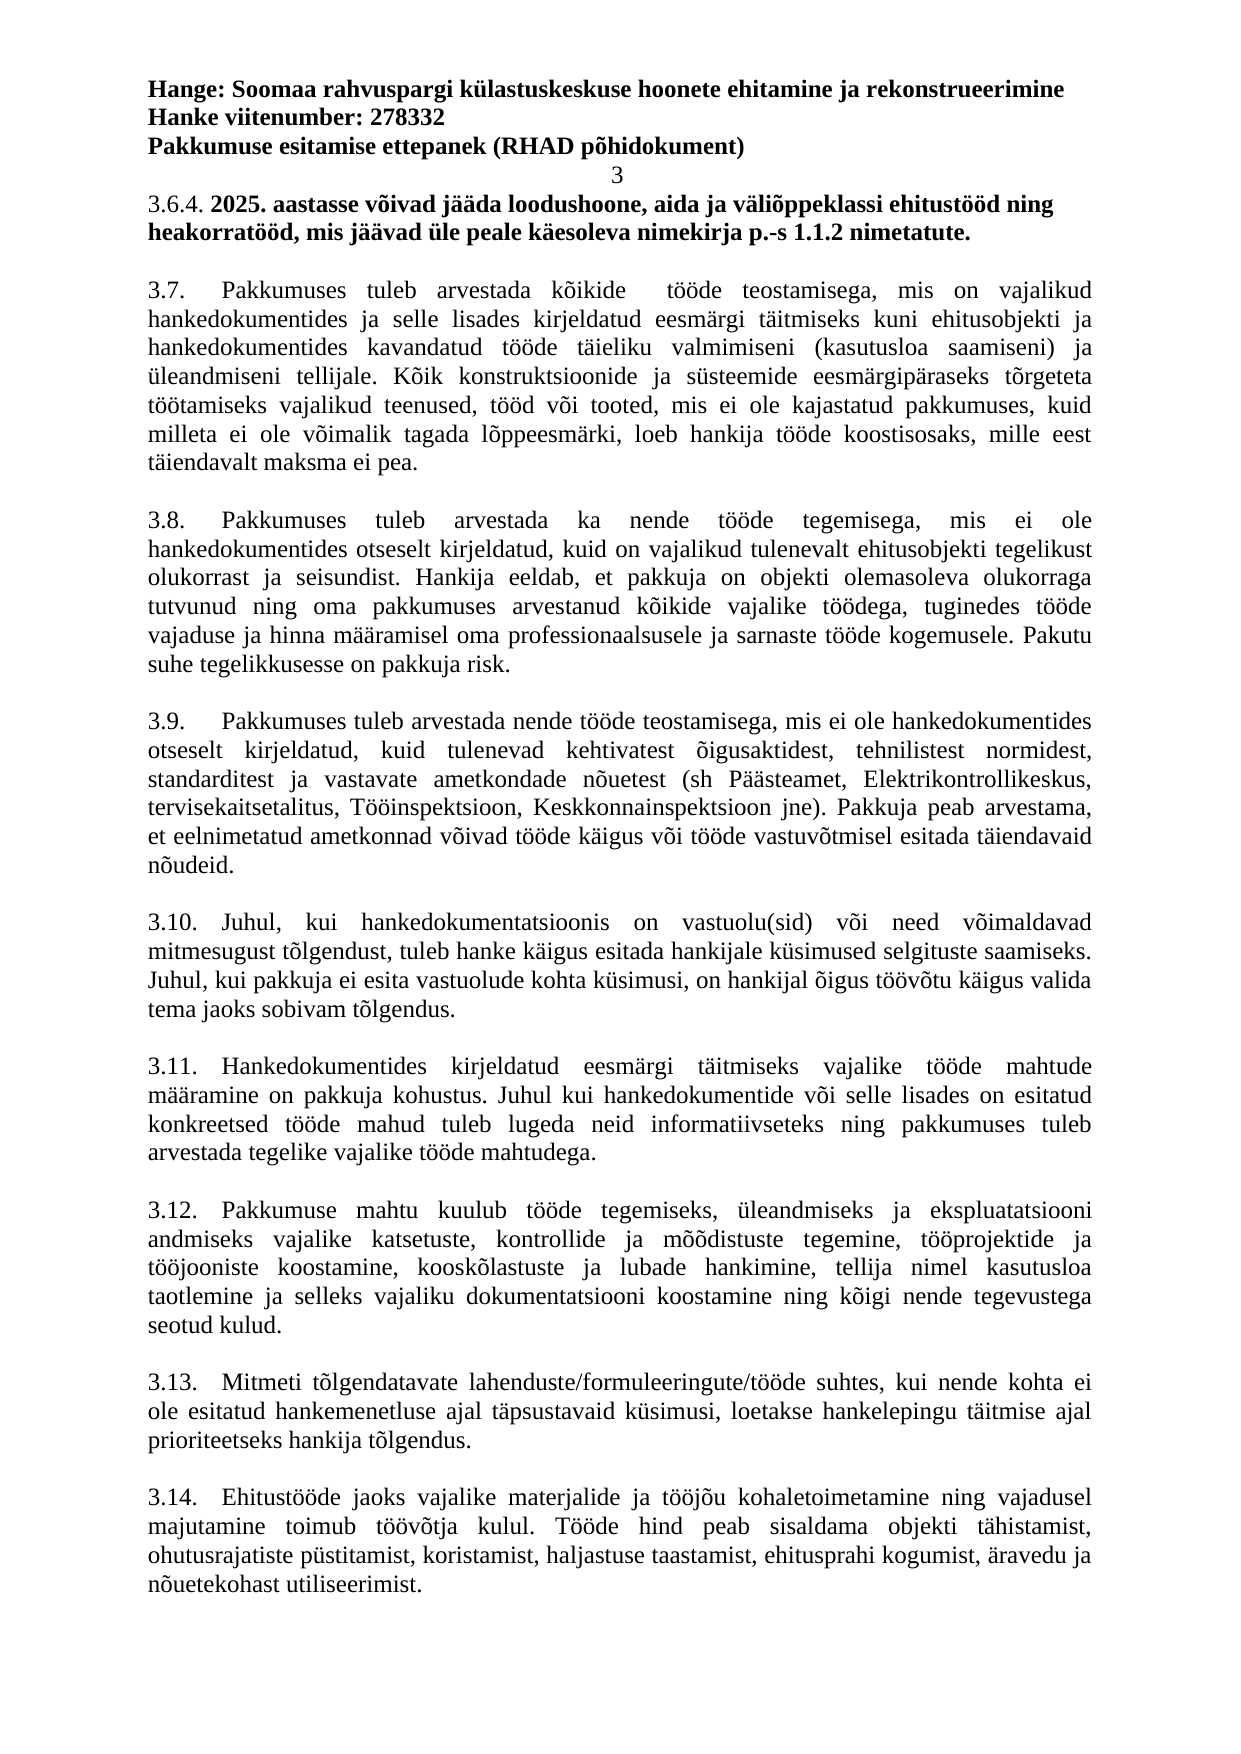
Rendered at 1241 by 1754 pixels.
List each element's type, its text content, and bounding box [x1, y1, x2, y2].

list Juhul, kui hankedokumentatsioonis on vastuolu(sid) või need võimaldavad mitmesugust tõlgendust, tuleb hanke käigus esitada hankijale küsimused selgituste saamiseks. Juhul, kui pakkuja ei esita vastuolude kohta küsimusi, on hankijal õigus töövõtu käigus valida tema jaoks sobivam tõlgendus. [148, 907, 1093, 1022]
list Mitmeti tõlgendatavate lahenduste/formuleeringute/tööde suhtes, kui nende kohta ei ole esitatud hankemenetluse ajal täpsustavaid küsimusi, loetakse hankelepingu täitmise ajal prioriteetseks hankija tõlgendus. [148, 1367, 1093, 1454]
list Hankedokumentides kirjeldatud eesmärgi täitmiseks vajalike tööde mahtude määramine on pakkuja kohustus. Juhul kui hankedokumentide või selle lisades on esitatud konkreetsed tööde mahud tuleb lugeda neid informatiivseteks ning pakkumuses tuleb arvestada tegelike vajalike tööde mahtudega. [148, 1051, 1093, 1166]
list Ehitustööde jaoks vajalike materjalide ja tööjõu kohaletoimetamine ning vajadusel majutamine toimub töövõtja kulul. Tööde hind peab sisaldama objekti tähistamist, ohutusrajatiste püstitamist, koristamist, haljastuse taastamist, ehitusprahi kogumist, äravedu ja nõuetekohast utiliseerimist. [148, 1482, 1093, 1597]
list Pakkumuses tuleb arvestada ka nende tööde tegemisega, mis ei ole hankedokumentides otseselt kirjeldatud, kuid on vajalikud tulenevalt ehitusobjekti tegelikust olukorrast ja seisundist. Hankija eeldab, et pakkuja on objekti olemasoleva olukorraga tutvunud ning oma pakkumuses arvestanud kõikide vajalike töödega, tuginedes tööde vajaduse ja hinna määramisel oma professionaalsusele ja sarnaste tööde kogemusele. Pakutu suhe tegelikkusesse on pakkuja risk. [148, 505, 1093, 677]
list Pakkumuse mahtu kuulub tööde tegemiseks, üleandmiseks ja ekspluatatsiooni andmiseks vajalike katsetuste, kontrollide ja mõõdistuste tegemine, tööprojektide ja tööjooniste koostamine, kooskõlastuste ja lubade hankimine, tellija nimel kasutusloa taotlemine ja selleks vajaliku dokumentatsiooni koostamine ning kõigi nende tegevustega seotud kulud. [148, 1195, 1093, 1339]
list Pakkumuses tuleb arvestada nende tööde teostamisega, mis ei ole hankedokumentides otseselt kirjeldatud, kuid tulenevad kehtivatest õigusaktidest, tehnilistest normidest, standarditest ja vastavate ametkondade nõuetest (sh Päästeamet, Elektrikontrollikeskus, tervisekaitsetalitus, Tööinspektsioon, Keskkonnainspektsioon jne). Pakkuja peab arvestama, et eelnimetatud ametkonnad võivad tööde käigus või tööde vastuvõtmisel esitada täiendavaid nõudeid. [148, 706, 1093, 879]
list 2025. aastasse võivad jääda loodushoone, aida ja väliõppeklassi ehitustööd ning heakorratööd, mis jäävad üle peale käesoleva nimekirja p.-s 1.1.2 nimetatute. [148, 189, 1093, 246]
list Pakkumuses tuleb arvestada kõikide tööde teostamisega, mis on vajalikud hankedokumentides ja selle lisades kirjeldatud eesmärgi täitmiseks kuni ehitusobjekti ja hankedokumentides kavandatud tööde täieliku valmimiseni (kasutusloa saamiseni) ja üleandmiseni tellijale. Kõik konstruktsioonide ja süsteemide eesmärgipäraseks tõrgeteta töötamiseks vajalikud teenused, tööd või tooted, mis ei ole kajastatud pakkumuses, kuid milleta ei ole võimalik tagada lõppeesmärki, loeb hankija tööde koostisosaks, mille eest täiendavalt maksma ei pea. [148, 275, 1093, 476]
